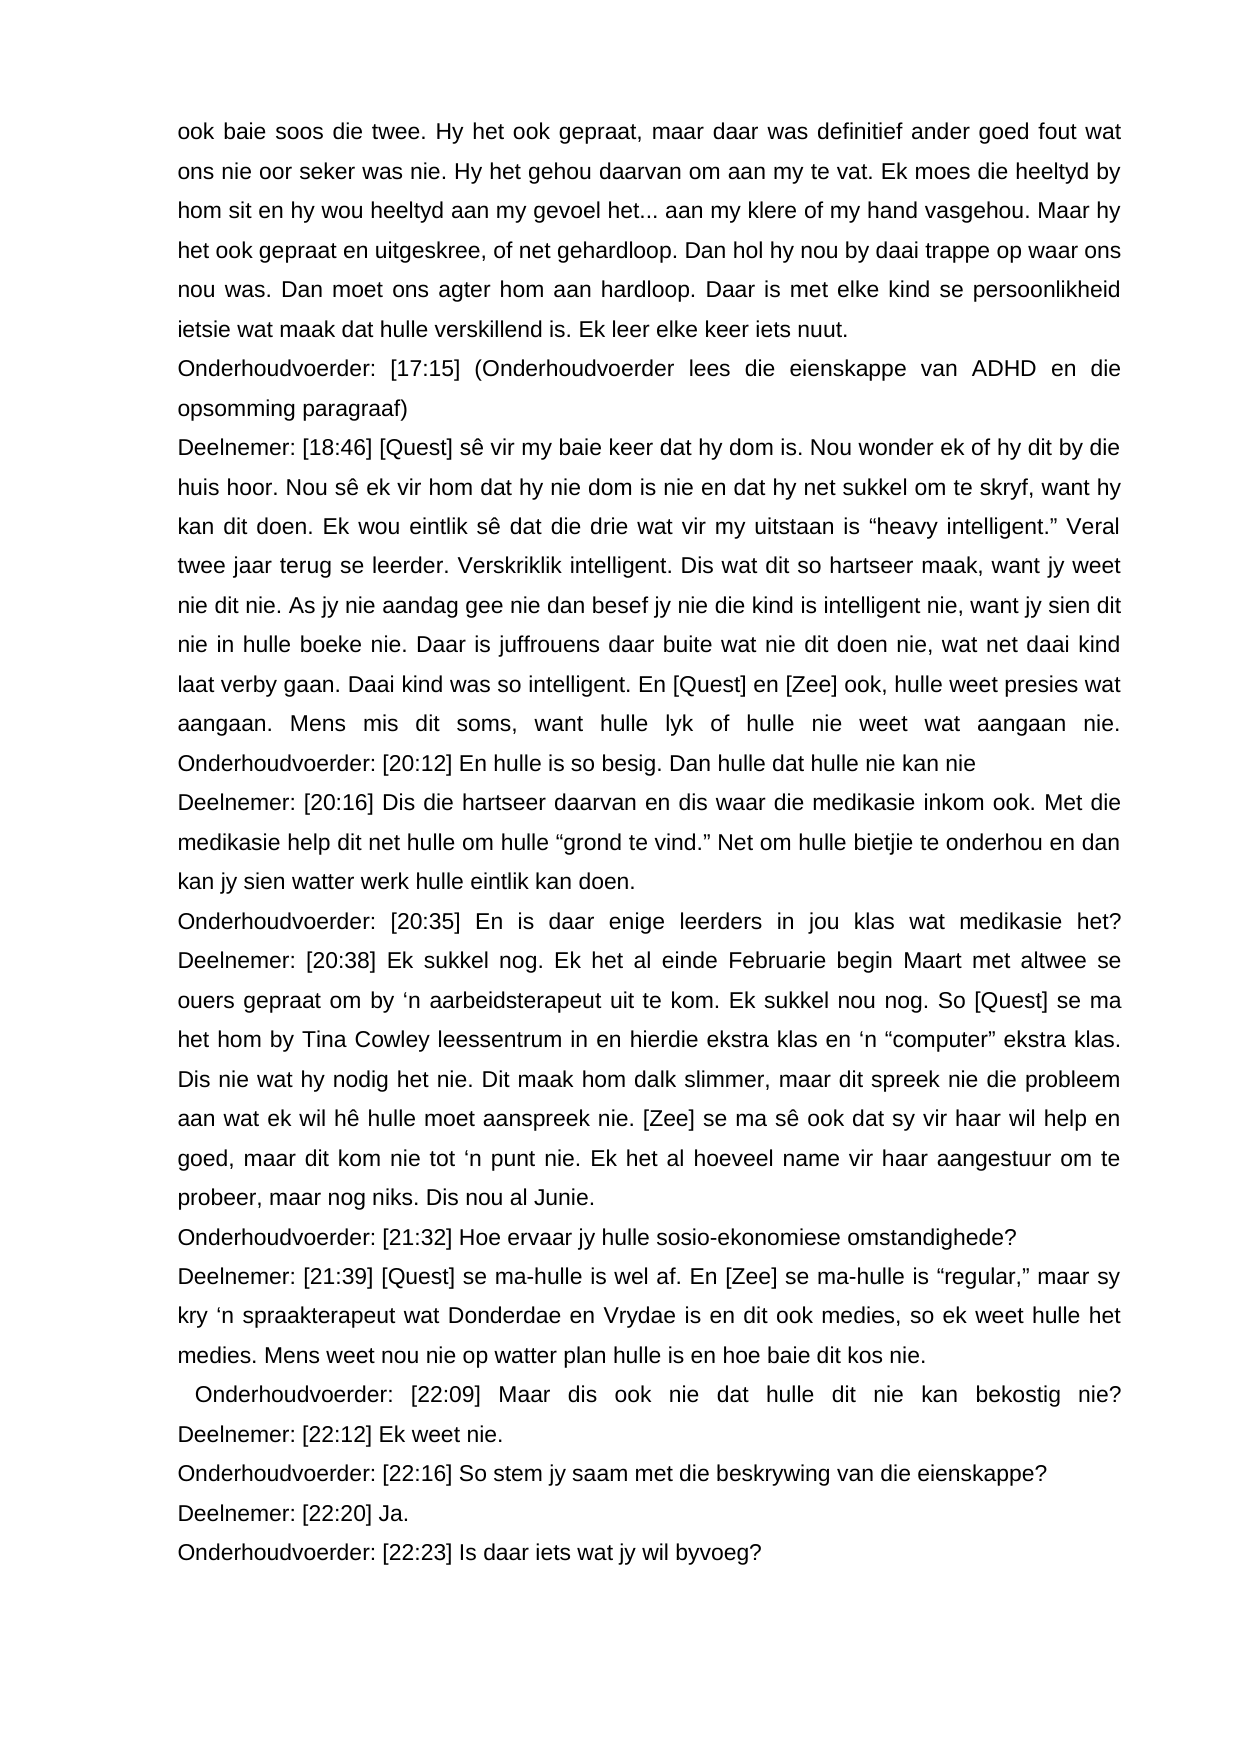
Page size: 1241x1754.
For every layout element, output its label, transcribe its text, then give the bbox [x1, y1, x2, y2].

text Onderhoudvoerder: [20:35] En is daar enige leerders in jou klas wat medikasie het? Deelnemer: [20:38] Ek sukkel nog. Ek het al einde Februarie begin Maart met altwee se ouers gepraat om by ‘n aarbeidsterapeut uit te kom. Ek sukkel nou nog. So [Quest] se ma het hom by Tina Cowley leessentrum in en hierdie ekstra klas en ‘n “computer” ekstra klas. Dis nie wat hy nodig het nie. Dit maak hom dalk slimmer, maar dit spreek nie die probleem aan wat ek wil hê hulle moet aanspreek nie. [Zee] se ma sê ook dat sy vir haar wil help en goed, maar dit kom nie tot ‘n punt nie. Ek het al hoeveel name vir haar aangestuur om te probeer, maar nog niks. Dis nou al Junie. [177, 908, 1122, 1210]
text Deelnemer: [22:20] Ja. [177, 1500, 1122, 1526]
text Onderhoudvoerder: [22:16] So stem jy saam met die beskrywing van die eienskappe? [177, 1460, 1122, 1487]
text Onderhoudvoerder: [17:15] (Onderhoudvoerder lees die eienskappe van ADHD en die opsomming paragraaf) [177, 355, 1122, 421]
text Onderhoudvoerder: [22:23] Is daar iets wat jy wil byvoeg? [177, 1539, 1122, 1566]
text Deelnemer: [21:39] [Quest] se ma-hulle is wel af. En [Zee] se ma-hulle is “regular,” maar sy kry ‘n spraakterapeut wat Donderdae en Vrydae is en dit ook medies, so ek weet hulle het medies. Mens weet nou nie op watter plan hulle is en hoe baie dit kos nie. [177, 1263, 1122, 1368]
text Deelnemer: [20:16] Dis die hartseer daarvan en dis waar die medikasie inkom ook. Met die medikasie help dit net hulle om hulle “grond te vind.” Net om hulle bietjie te onderhou en dan kan jy sien watter werk hulle eintlik kan doen. [177, 789, 1122, 894]
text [177, 118, 1122, 342]
text Deelnemer: [18:46] [Quest] sê vir my baie keer dat hy dom is. Nou wonder ek of hy dit by die huis hoor. Nou sê ek vir hom dat hy nie dom is nie en dat hy net sukkel om te skryf, want hy kan dit doen. Ek wou eintlik sê dat die drie wat vir my uitstaan is “heavy intelligent.” Veral twee jaar terug se leerder. Verskriklik intelligent. Dis wat dit so hartseer maak, want jy weet nie dit nie. As jy nie aandag gee nie dan besef jy nie die kind is intelligent nie, want jy sien dit nie in hulle boeke nie. Daar is juffrouens daar buite wat nie dit doen nie, wat net daai kind laat verby gaan. Daai kind was so intelligent. En [Quest] en [Zee] ook, hulle weet presies wat aangaan. Mens mis dit soms, want hulle lyk of hulle nie weet wat aangaan nie. Onderhoudvoerder: [20:12] En hulle is so besig. Dan hulle dat hulle nie kan nie [177, 434, 1122, 776]
text Onderhoudvoerder: [22:09] Maar dis ook nie dat hulle dit nie kan bekostig nie? Deelnemer: [22:12] Ek weet nie. [177, 1381, 1122, 1447]
text Onderhoudvoerder: [21:32] Hoe ervaar jy hulle sosio-ekonomiese omstandighede? [177, 1223, 1122, 1250]
